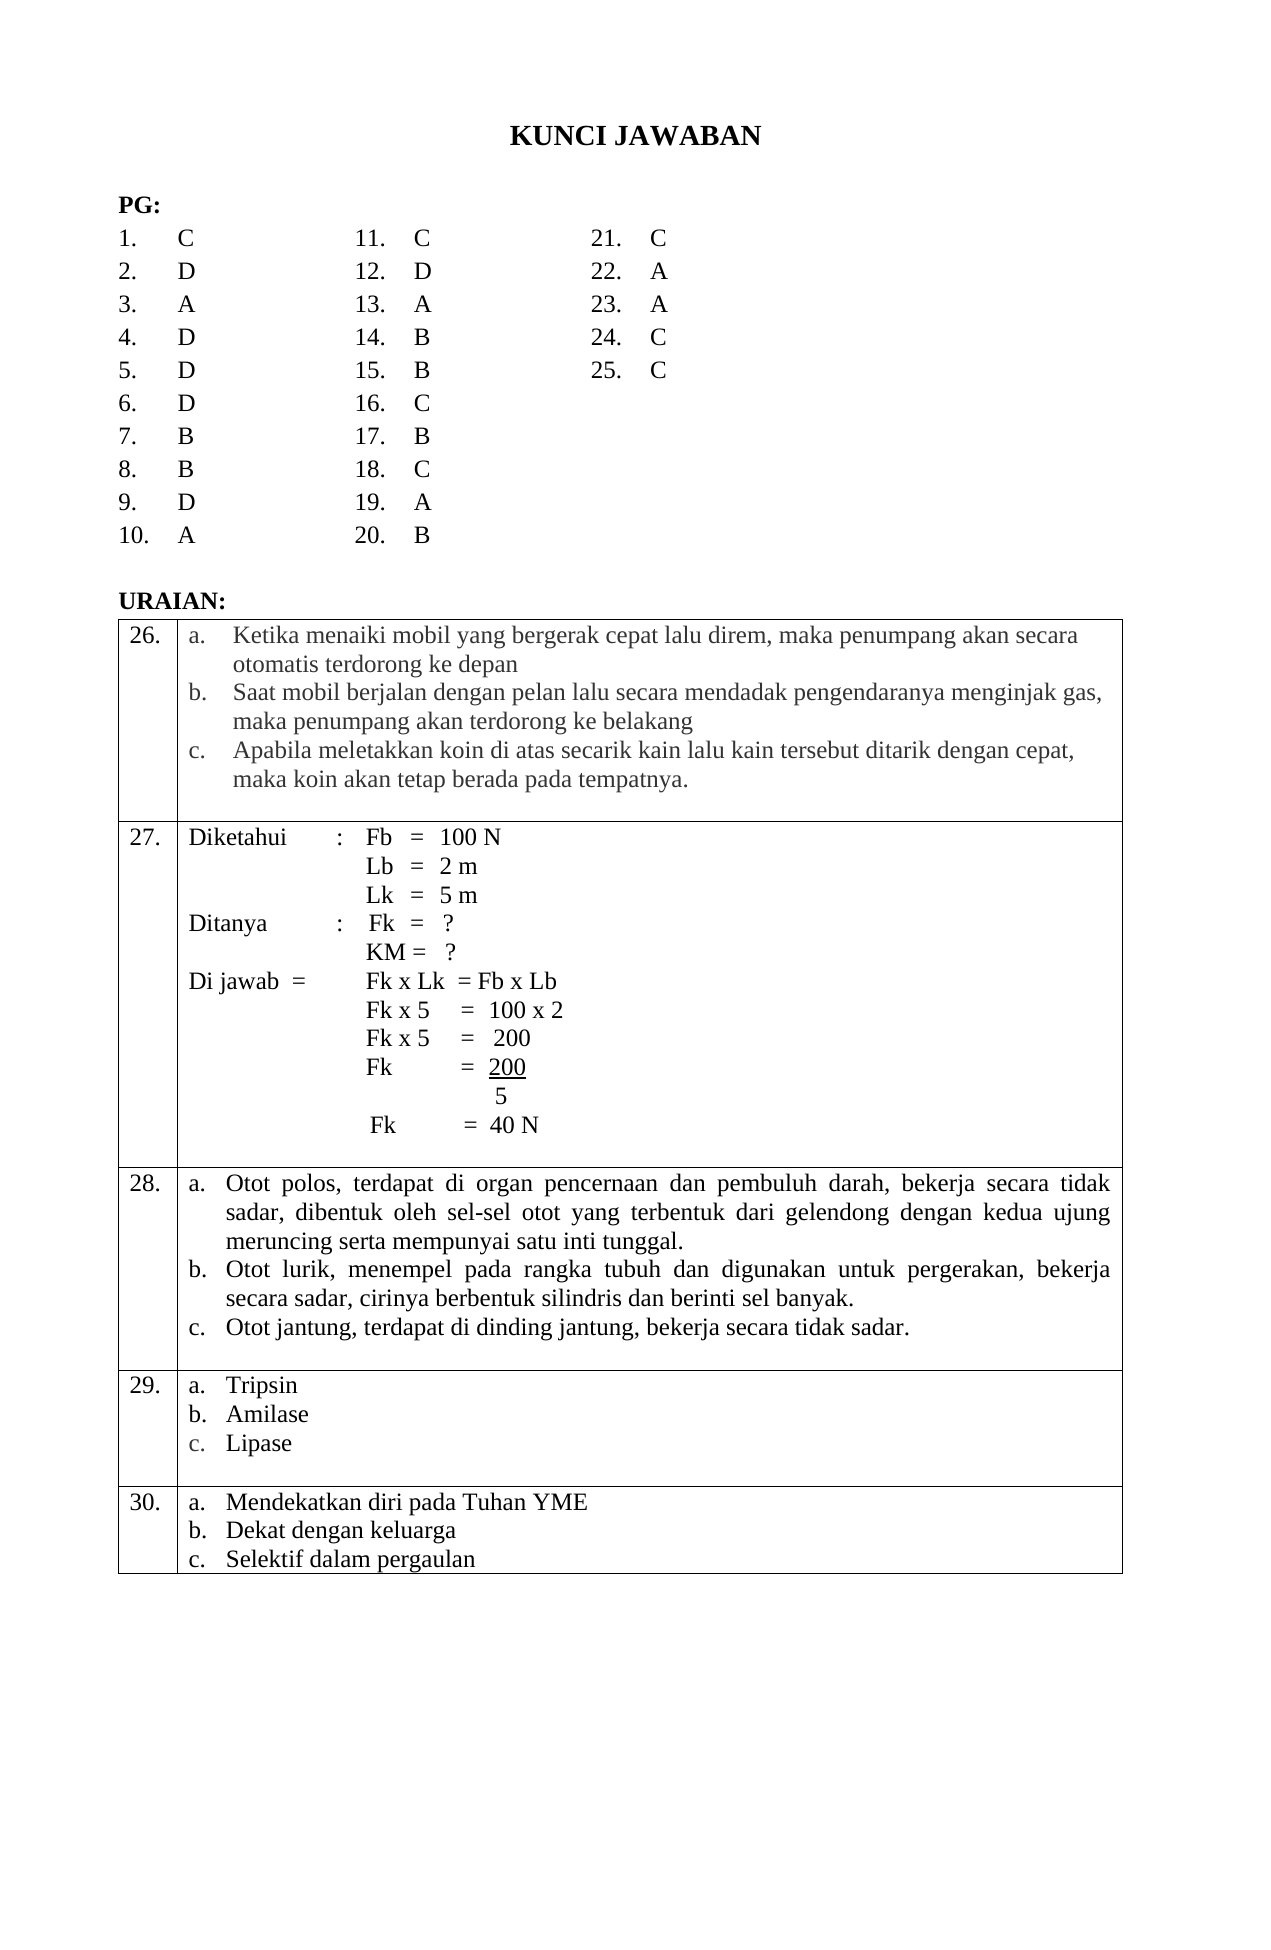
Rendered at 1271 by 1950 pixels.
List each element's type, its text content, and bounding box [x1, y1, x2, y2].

table_cell Mendekatkan diri pada Tuhan YME Dekat dengan keluarga Selektif dalam pergaulan [178, 1487, 1122, 1573]
table_cell 30. [119, 1487, 177, 1573]
list A 20. B [118, 520, 1153, 549]
table_cell Diketahui : Fb = 100 N Lb = 2 m Lk = 5 m Ditanya : Fk = ? KM = ? Di jawab = Fk x Lk = Fb x Lb Fk x 5 = 100 x 2 Fk x 5 = 200 Fk = 200 5 Fk = 40 N [178, 822, 1122, 1167]
table_cell 27. [119, 822, 177, 1167]
list A 13. A 23. A [118, 289, 1153, 317]
list D 15. B 25. C [118, 355, 1153, 383]
table_cell 28. [119, 1168, 177, 1369]
text URAIAN: [118, 586, 1153, 615]
text KUNCI JAWABAN [118, 118, 1153, 152]
table_cell Otot polos, terdapat di organ pencernaan dan pembuluh darah, bekerja secara tidak sadar, dibentuk oleh sel-sel otot yang terbentuk dari gelendong dengan kedua ujung meruncing serta mempunyai satu inti tunggal. Otot lurik, menempel pada rangka tubuh dan digunakan untuk pergerakan, bekerja secara sadar, cirinya berbentuk silindris dan berinti sel banyak. Otot jantung, terdapat di dinding jantung, bekerja secara tidak sadar. [178, 1168, 1122, 1369]
list D 12. D 22. A [118, 256, 1153, 284]
list B 18. C [118, 454, 1153, 483]
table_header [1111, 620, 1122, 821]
table_cell 29. [119, 1371, 177, 1486]
list D 19. A [118, 487, 1153, 516]
table_cell Tripsin Amilase Lipase [178, 1371, 1122, 1486]
text PG: [118, 190, 1153, 218]
list B 17. B [118, 421, 1153, 449]
list D 16. C [118, 388, 1153, 417]
table_header 26. [119, 620, 177, 821]
list D 14. B 24. C [118, 322, 1153, 351]
list C 11. C 21. C [118, 223, 1153, 251]
